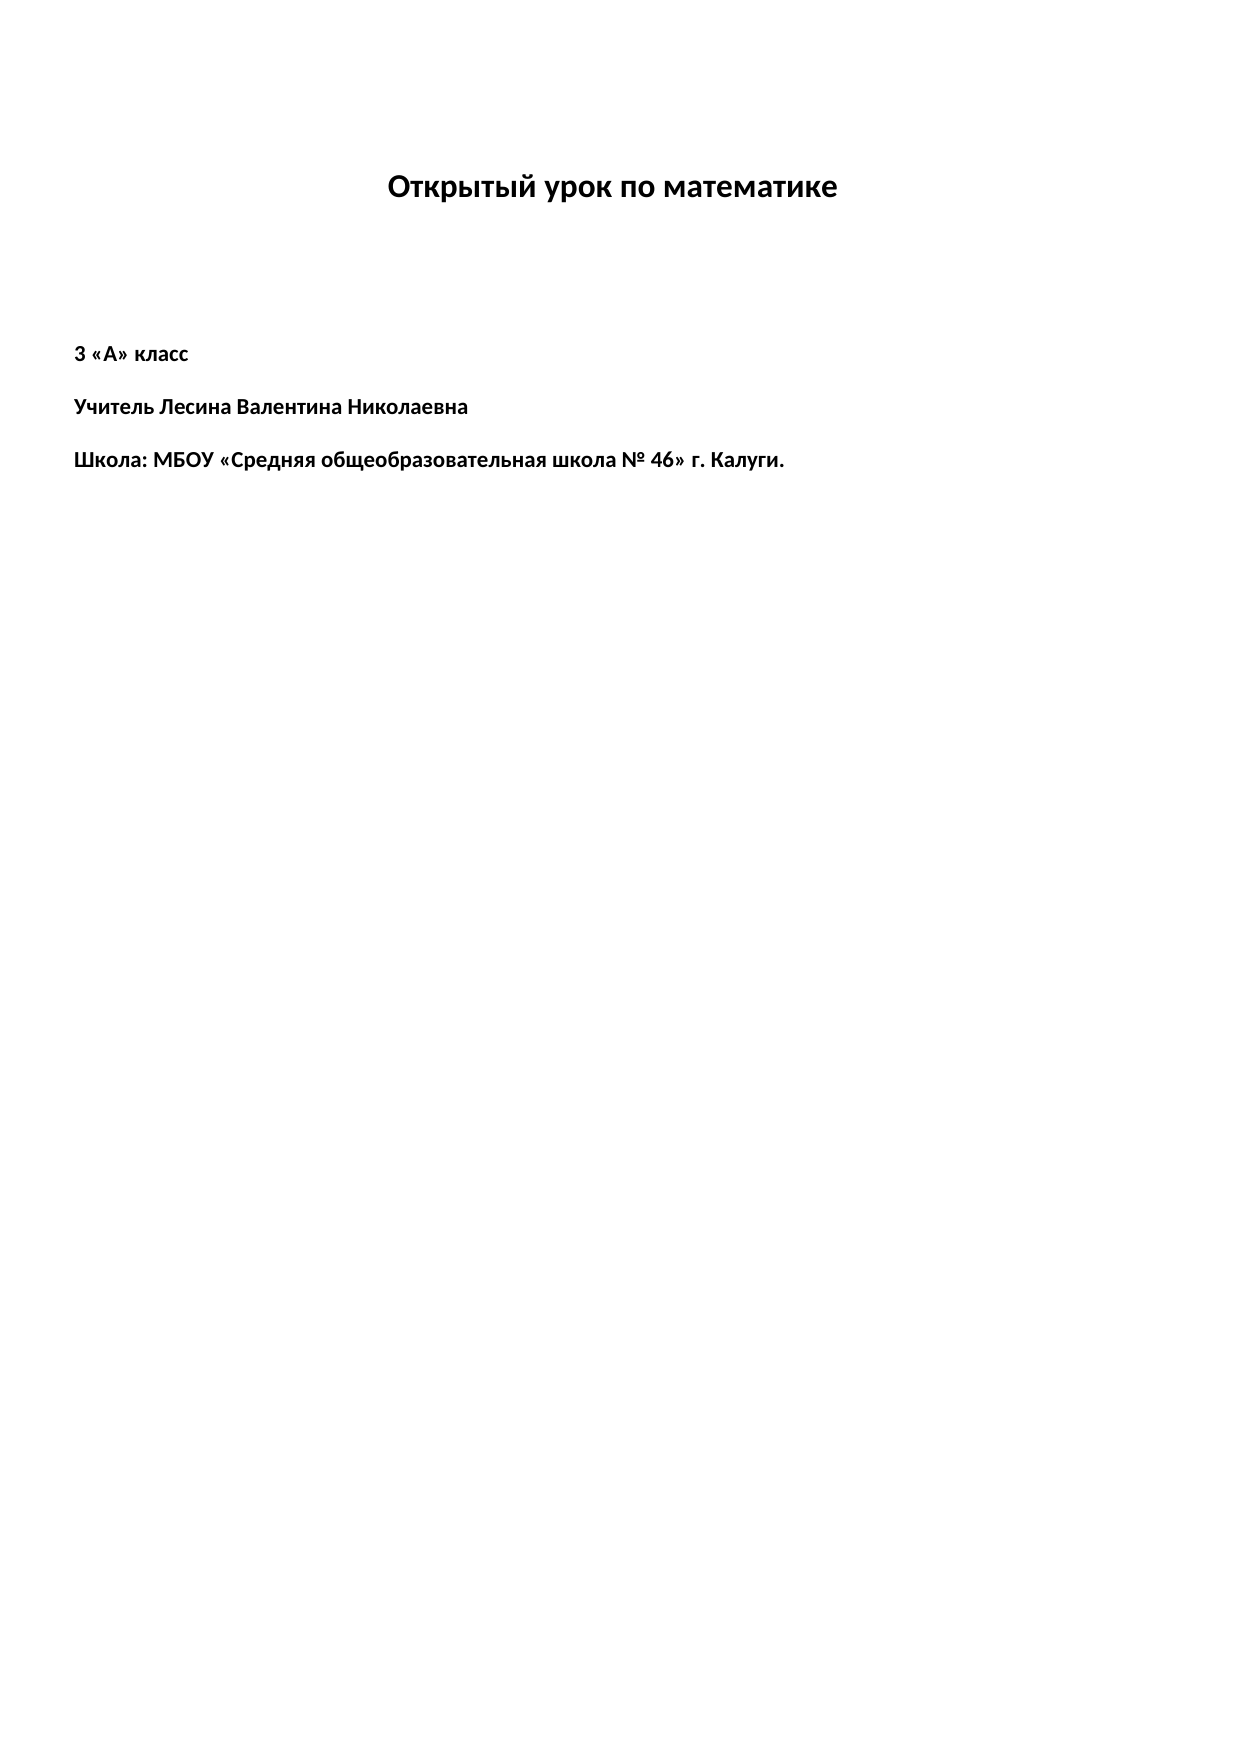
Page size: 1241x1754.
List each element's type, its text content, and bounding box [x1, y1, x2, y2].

text Учитель Лесина Валентина Николаевна [74, 392, 1152, 420]
text Открытый урок по математике [74, 165, 1152, 206]
text Школа: МБОУ «Средняя общеобразовательная школа № 46» г. Калуги. [74, 445, 1152, 473]
text 3 «А» класс [74, 339, 1152, 367]
